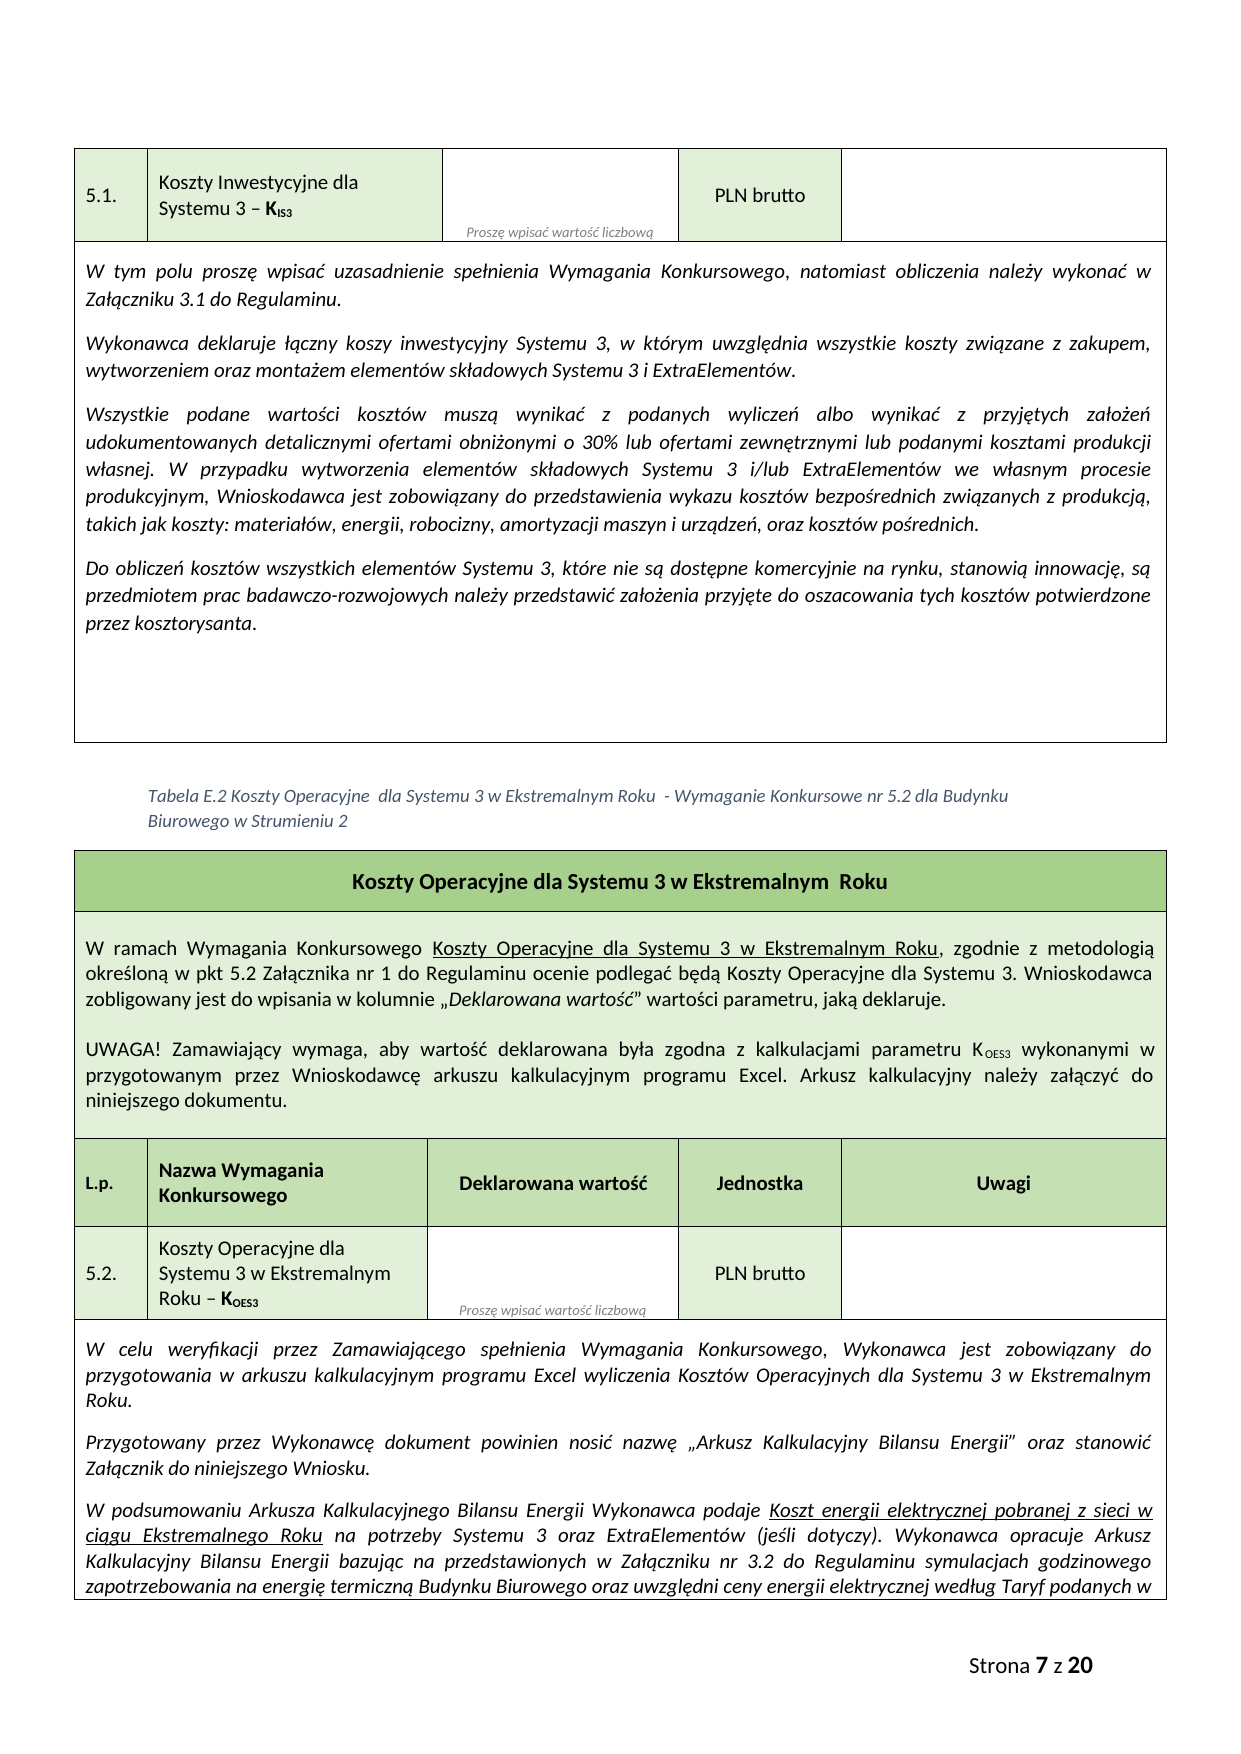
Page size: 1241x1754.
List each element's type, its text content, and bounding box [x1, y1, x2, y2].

table_cell [842, 1227, 1166, 1319]
table_cell W tym polu proszę wpisać uzasadnienie spełnienia Wymagania Konkursowego, natomiast obliczenia należy wykonać w Załączniku 3.1 do Regulaminu. Wykonawca deklaruje łączny koszy inwestycyjny Systemu 3, w którym uwzględnia wszystkie koszty związane z zakupem, wytworzeniem oraz montażem elementów składowych Systemu 3 i ExtraElementów. Wszystkie podane wartości kosztów muszą wynikać z podanych wyliczeń albo wynikać z przyjętych założeń udokumentowanych detalicznymi ofertami obniżonymi o 30% lub ofertami zewnętrznymi lub podanymi kosztami produkcji własnej. W przypadku wytworzenia elementów składowych Systemu 3 i/lub ExtraElementów we własnym procesie produkcyjnym, Wnioskodawca jest zobowiązany do przedstawienia wykazu kosztów bezpośrednich związanych z produkcją, takich jak koszty: materiałów, energii, robocizny, amortyzacji maszyn i urządzeń, oraz kosztów pośrednich. Do obliczeń kosztów wszystkich elementów Systemu 3, które nie są dostępne komercyjnie na rynku, stanowią innowację, są przedmiotem prac badawczo-rozwojowych należy przedstawić założenia przyjęte do oszacowania tych kosztów potwierdzone przez kosztorysanta. [75, 242, 1166, 742]
table_cell Proszę wpisać wartość liczbową [428, 1227, 678, 1319]
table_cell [75, 1320, 1166, 1599]
table_cell 5.2. [75, 1227, 147, 1319]
table_cell PLN brutto [679, 149, 841, 241]
table_cell W ramach Wymagania Konkursowego Koszty Operacyjne dla Systemu 3 w Ekstremalnym Roku, zgodnie z metodologią określoną w pkt 5.2 Załącznika nr 1 do Regulaminu ocenie podlegać będą Koszty Operacyjne dla Systemu 3. Wnioskodawca zobligowany jest do wpisania w kolumnie „Deklarowana wartość” wartości parametru, jaką deklaruje. UWAGA! Zamawiający wymaga, aby wartość deklarowana była zgodna z kalkulacjami parametru KOES3 wykonanymi w przygotowanym przez Wnioskodawcę arkuszu kalkulacyjnym programu Excel. Arkusz kalkulacyjny należy załączyć do niniejszego dokumentu. [75, 912, 1166, 1138]
table_cell PLN brutto [679, 1227, 841, 1319]
table_cell Deklarowana wartość [428, 1139, 678, 1226]
table_cell Uwagi [842, 1139, 1166, 1226]
table_header Koszty Operacyjne dla Systemu 3 w Ekstremalnym Roku [75, 851, 1166, 911]
table_cell [842, 149, 1166, 241]
table_cell Jednostka [679, 1139, 841, 1226]
table_cell 5.1. [75, 149, 147, 241]
table_cell Koszty Inwestycyjne dla Systemu 3 – KIS3 [148, 149, 442, 241]
text Tabela E.2 Koszty Operacyjne dla Systemu 3 w Ekstremalnym Roku - Wymaganie Konkursowe nr 5.2 dla Budynku Biurowego w Strumieniu 2 [148, 784, 1093, 832]
table_cell L.p. [75, 1139, 147, 1226]
table_cell Proszę wpisać wartość liczbową [443, 149, 678, 241]
table_cell Koszty Operacyjne dla Systemu 3 w Ekstremalnym Roku – KOES3 [148, 1227, 427, 1319]
table_cell Nazwa Wymagania Konkursowego [148, 1139, 427, 1226]
